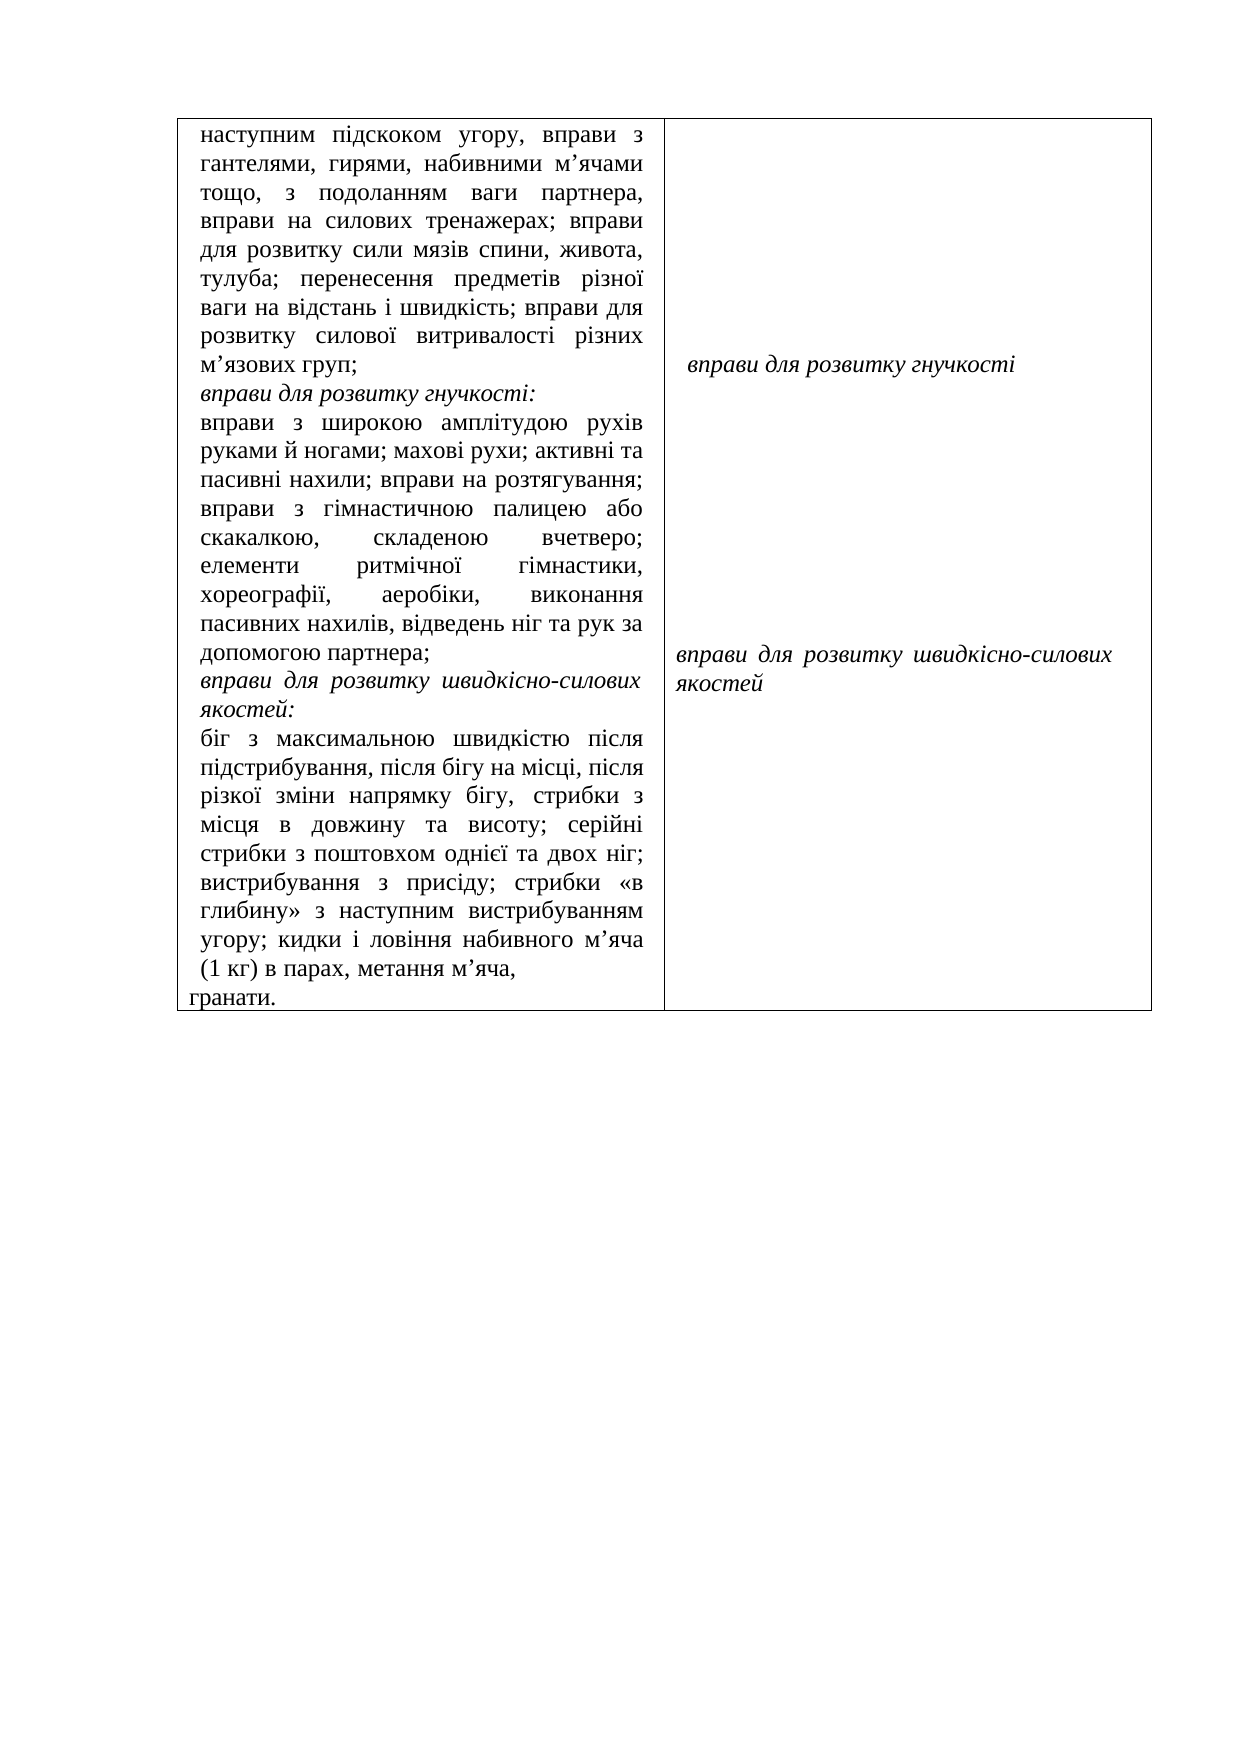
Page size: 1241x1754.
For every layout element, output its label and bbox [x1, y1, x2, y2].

table_cell [178, 119, 664, 1010]
table_cell [665, 119, 1151, 1010]
